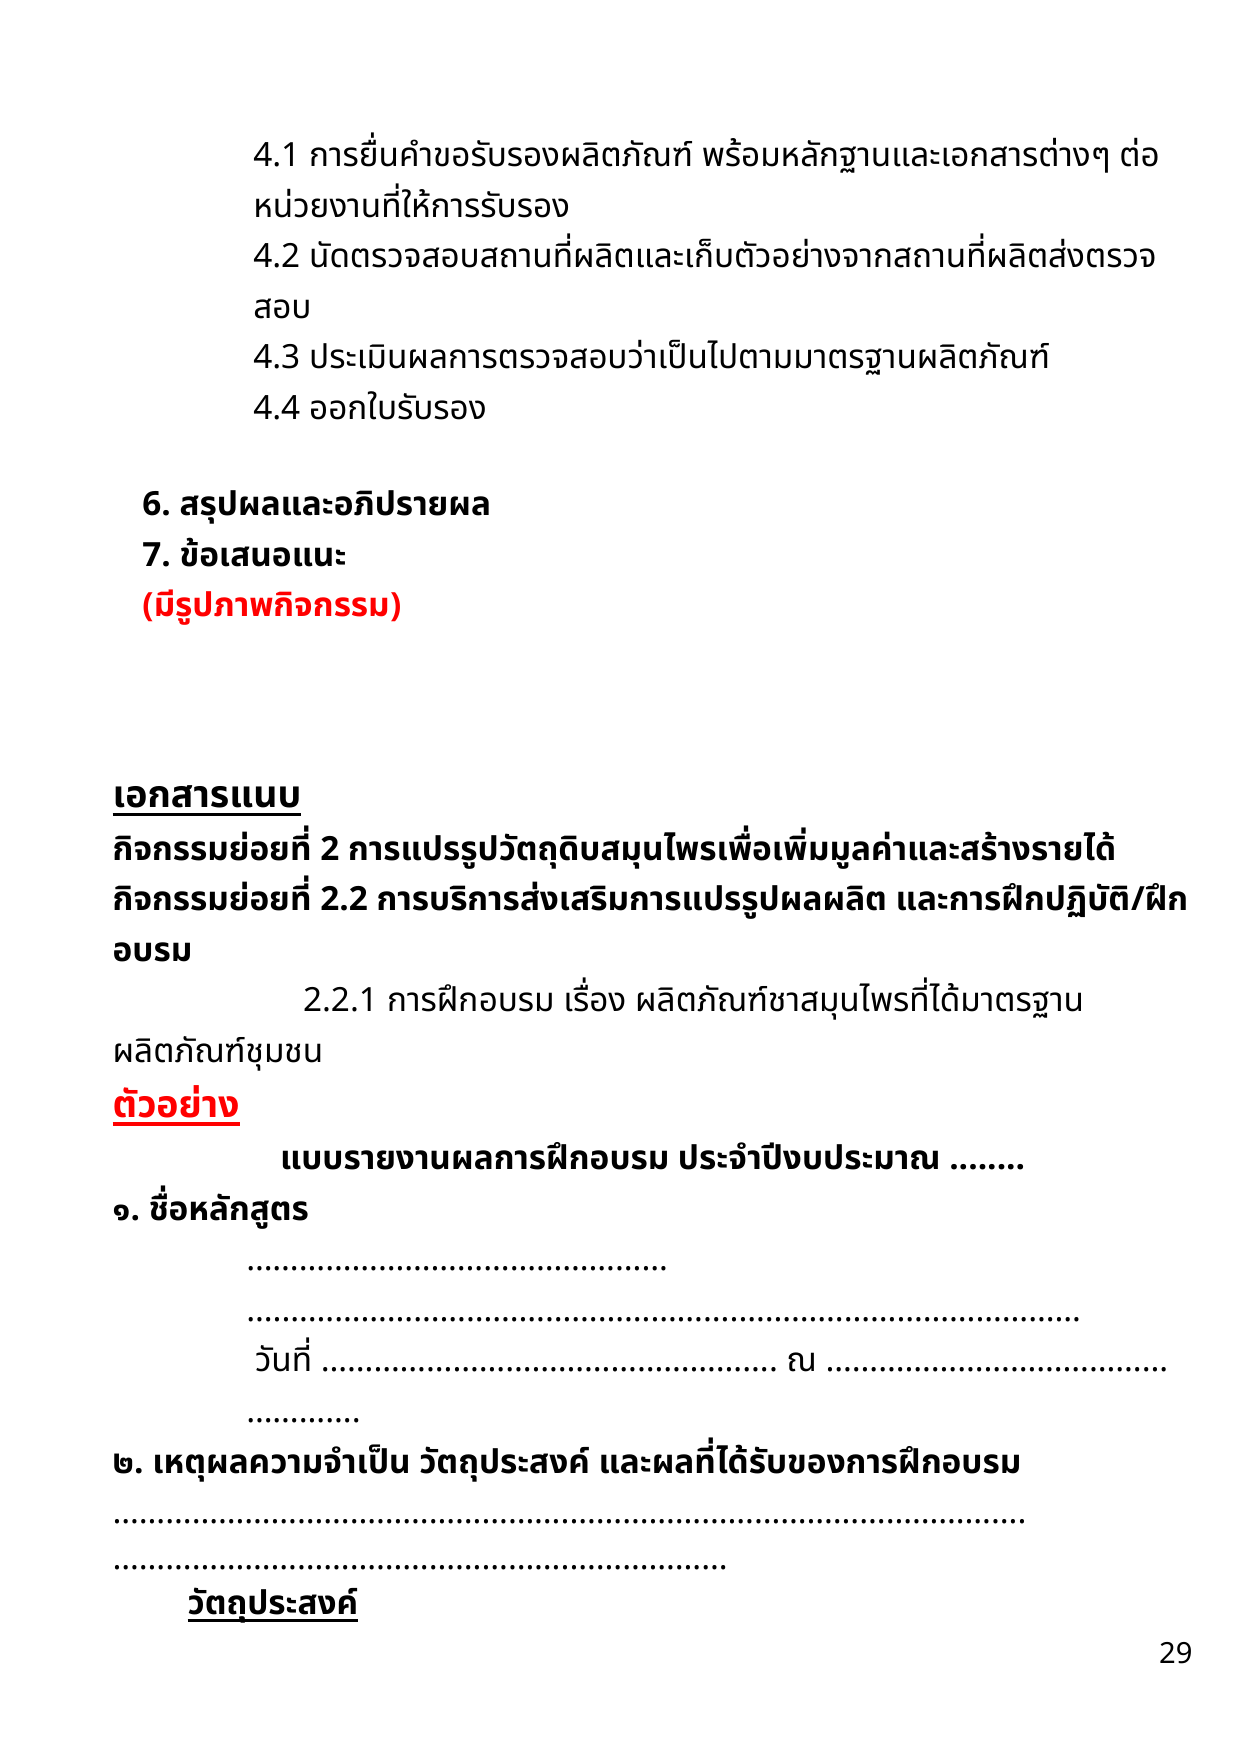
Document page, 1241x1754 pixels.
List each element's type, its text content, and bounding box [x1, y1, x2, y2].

text 4.2 นัดตรวจสอบสถานที่ผลิตและเก็บตัวอย่างจากสถานที่ผลิตส่งตรวจสอบ [253, 232, 1192, 333]
text เอกสารแนบ [112, 768, 1192, 824]
text 2.2.1 การฝึกอบรม เรื่อง ผลิตภัณฑ์ชาสมุนไพรที่ได้มาตรฐานผลิตภัณฑ์ชุมชน [112, 976, 1192, 1077]
text ตัวอย่าง [112, 1077, 1192, 1134]
text วัตถุประสงค์ [53, 1579, 1192, 1629]
text 4.1 การยื่นคำขอรับรองผลิตภัณฑ์ พร้อมหลักฐานและเอกสารต่างๆ ต่อหน่วยงานที่ให้การรับรอง [253, 131, 1192, 232]
text 7. ข้อเสนอแนะ [142, 530, 1192, 581]
text ๑. ชื่อหลักสูตร …………………………………………….…………………………………………….………………………………… วันที่ ……………………………………………. ณ ……………………………………………. [112, 1184, 1192, 1437]
text แบบรายงานผลการฝึกอบรม ประจำปีงบประมาณ ........ [112, 1134, 1192, 1184]
text 6. สรุปผลและอภิปรายผล [142, 480, 1192, 530]
text ๒. เหตุผลความจำเป็น วัตถุประสงค์ และผลที่ได้รับของการฝึกอบรม [112, 1437, 1192, 1488]
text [112, 1488, 1192, 1579]
text กิจกรรมย่อยที่ 2 การแปรรูปวัตถุดิบสมุนไพรเพื่อเพิ่มมูลค่าและสร้างรายได้ [112, 824, 1192, 875]
text 4.4 ออกใบรับรอง [253, 384, 1192, 434]
text (มีรูปภาพกิจกรรม) [142, 581, 1192, 632]
text 4.3 ประเมินผลการตรวจสอบว่าเป็นไปตามมาตรฐานผลิตภัณฑ์ [253, 333, 1192, 384]
text กิจกรรมย่อยที่ 2.2 การบริการส่งเสริมการแปรรูปผลผลิต และการฝึกปฏิบัติ/ฝึกอบรม [112, 875, 1192, 976]
